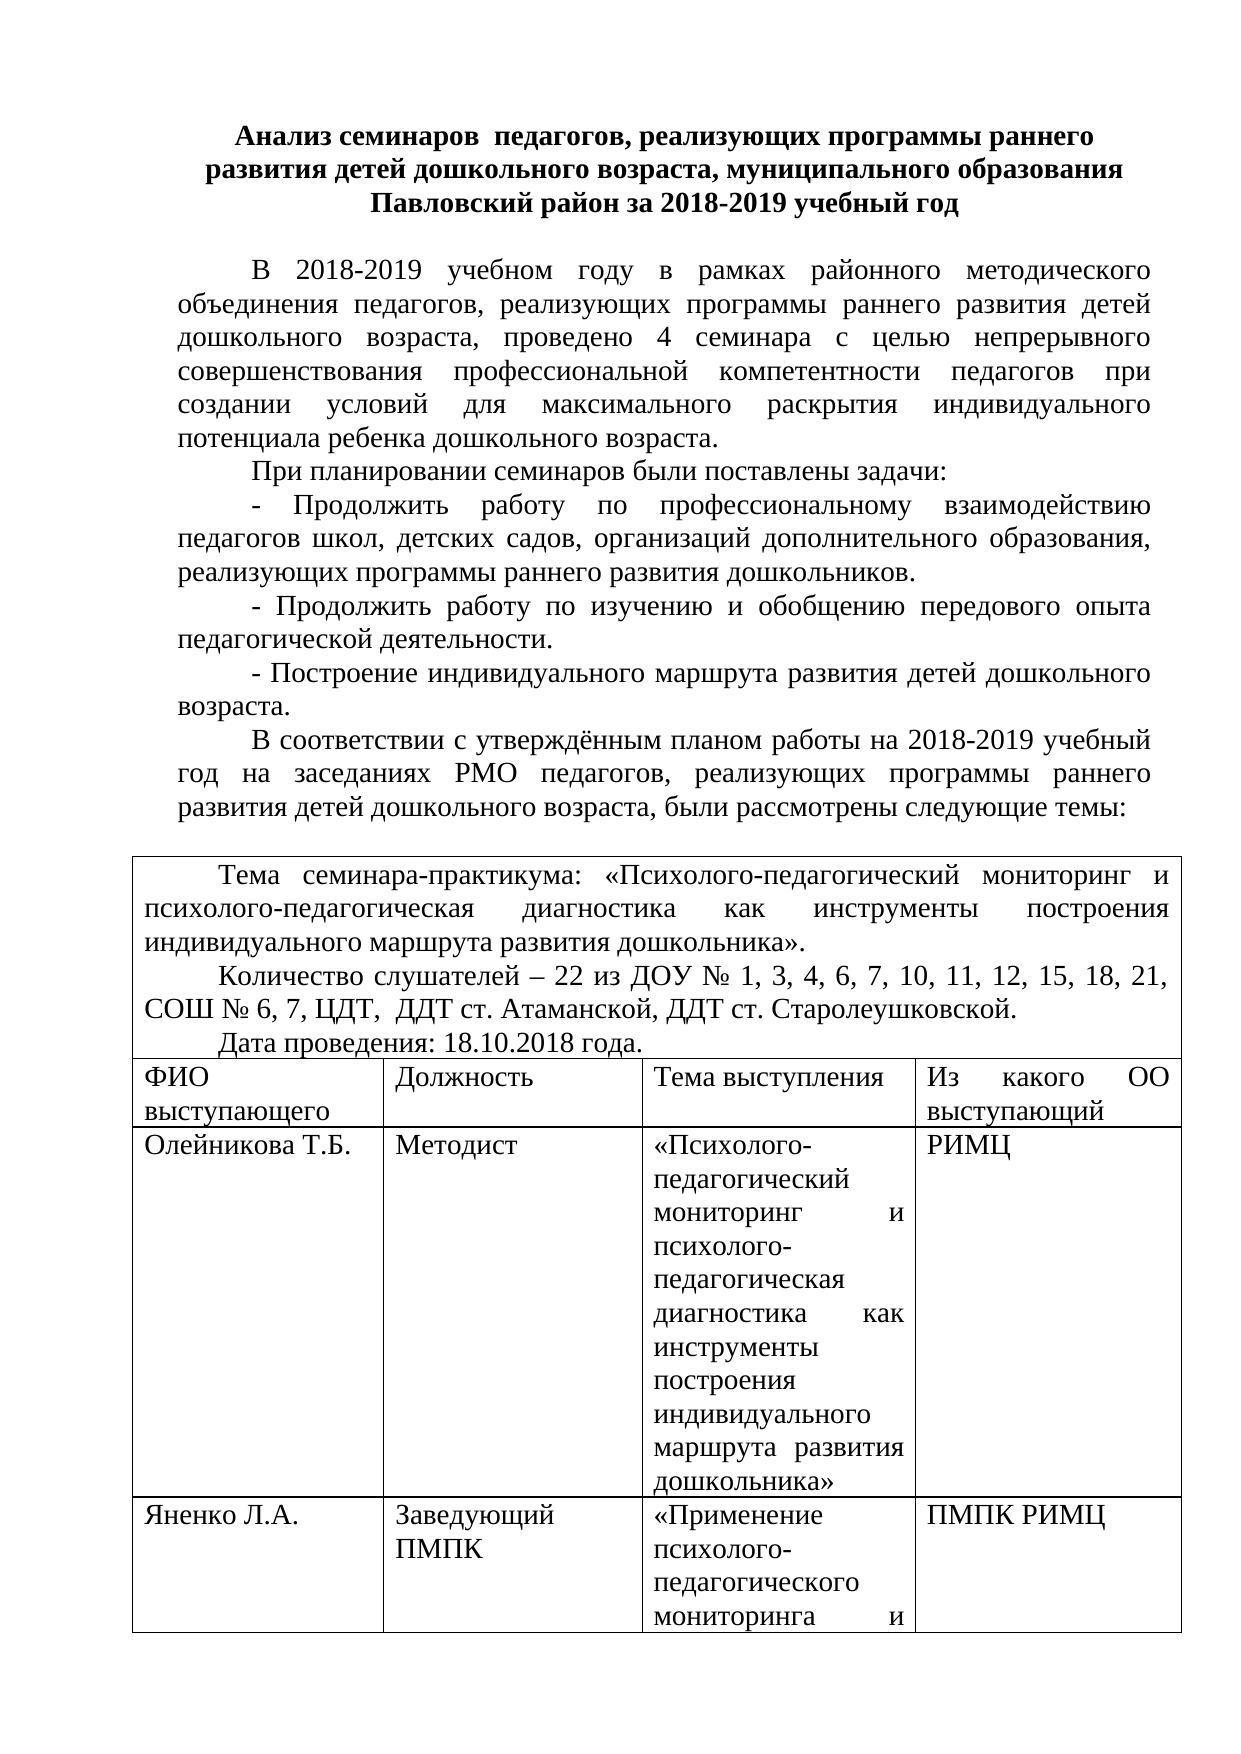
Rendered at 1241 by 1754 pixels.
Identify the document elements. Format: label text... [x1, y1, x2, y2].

table_cell Тема выступления [643, 1059, 915, 1126]
table_cell Из какого ОО выступающий [916, 1059, 1181, 1126]
text При планировании семинаров были поставлены задачи: [177, 453, 1152, 487]
table_cell Должность [384, 1059, 642, 1126]
table_header Тема семинара-практикума: «Психолого-педагогический мониторинг и психолого-педагогическая диагностика как инструменты построения индивидуального маршрута развития дошкольника». Количество слушателей – 22 из ДОУ № 1, 3, 4, 6, 7, 10, 11, 12, 15, 18, 21, СОШ № 6, 7, ЦДТ, ДДТ ст. Атаманской, ДДТ ст. Старолеушковской. Дата проведения: 18.10.2018 года. [133, 857, 1181, 1058]
table_cell ПМПК РИМЦ [916, 1498, 1181, 1632]
text Анализ семинаров педагогов, реализующих программы раннего развития детей дошкольного возраста, муниципального образования Павловский район за 2018-2019 учебный год [177, 118, 1152, 219]
table_cell РИМЦ [916, 1128, 1181, 1496]
table_cell Яненко Л.А. [133, 1498, 383, 1632]
table_cell Олейникова Т.Б. [133, 1128, 383, 1496]
text - Продолжить работу по профессиональному взаимодействию педагогов школ, детских садов, организаций дополнительного образования, реализующих программы раннего развития дошкольников. [177, 487, 1152, 588]
text В 2018-2019 учебном году в рамках районного методического объединения педагогов, реализующих программы раннего развития детей дошкольного возраста, проведено 4 семинара с целью непрерывного совершенствования профессиональной компетентности педагогов при создании условий для максимального раскрытия индивидуального потенциала ребенка дошкольного возраста. [177, 252, 1152, 453]
table_cell ФИО выступающего [133, 1059, 383, 1126]
text - Продолжить работу по изучению и обобщению передового опыта педагогической деятельности. [177, 588, 1152, 655]
table_cell Методист [384, 1128, 642, 1496]
text В соответствии с утверждённым планом работы на 2018-2019 учебный год на заседаниях РМО педагогов, реализующих программы раннего развития детей дошкольного возраста, были рассмотрены следующие темы: [177, 722, 1152, 822]
table_cell «Психолого-педагогический мониторинг и психолого-педагогическая диагностика как инструменты построения индивидуального маршрута развития дошкольника» [643, 1128, 915, 1496]
table_cell Заведующий ПМПК [384, 1498, 642, 1632]
text - Построение индивидуального маршрута развития детей дошкольного возраста. [177, 655, 1152, 722]
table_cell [643, 1498, 915, 1632]
